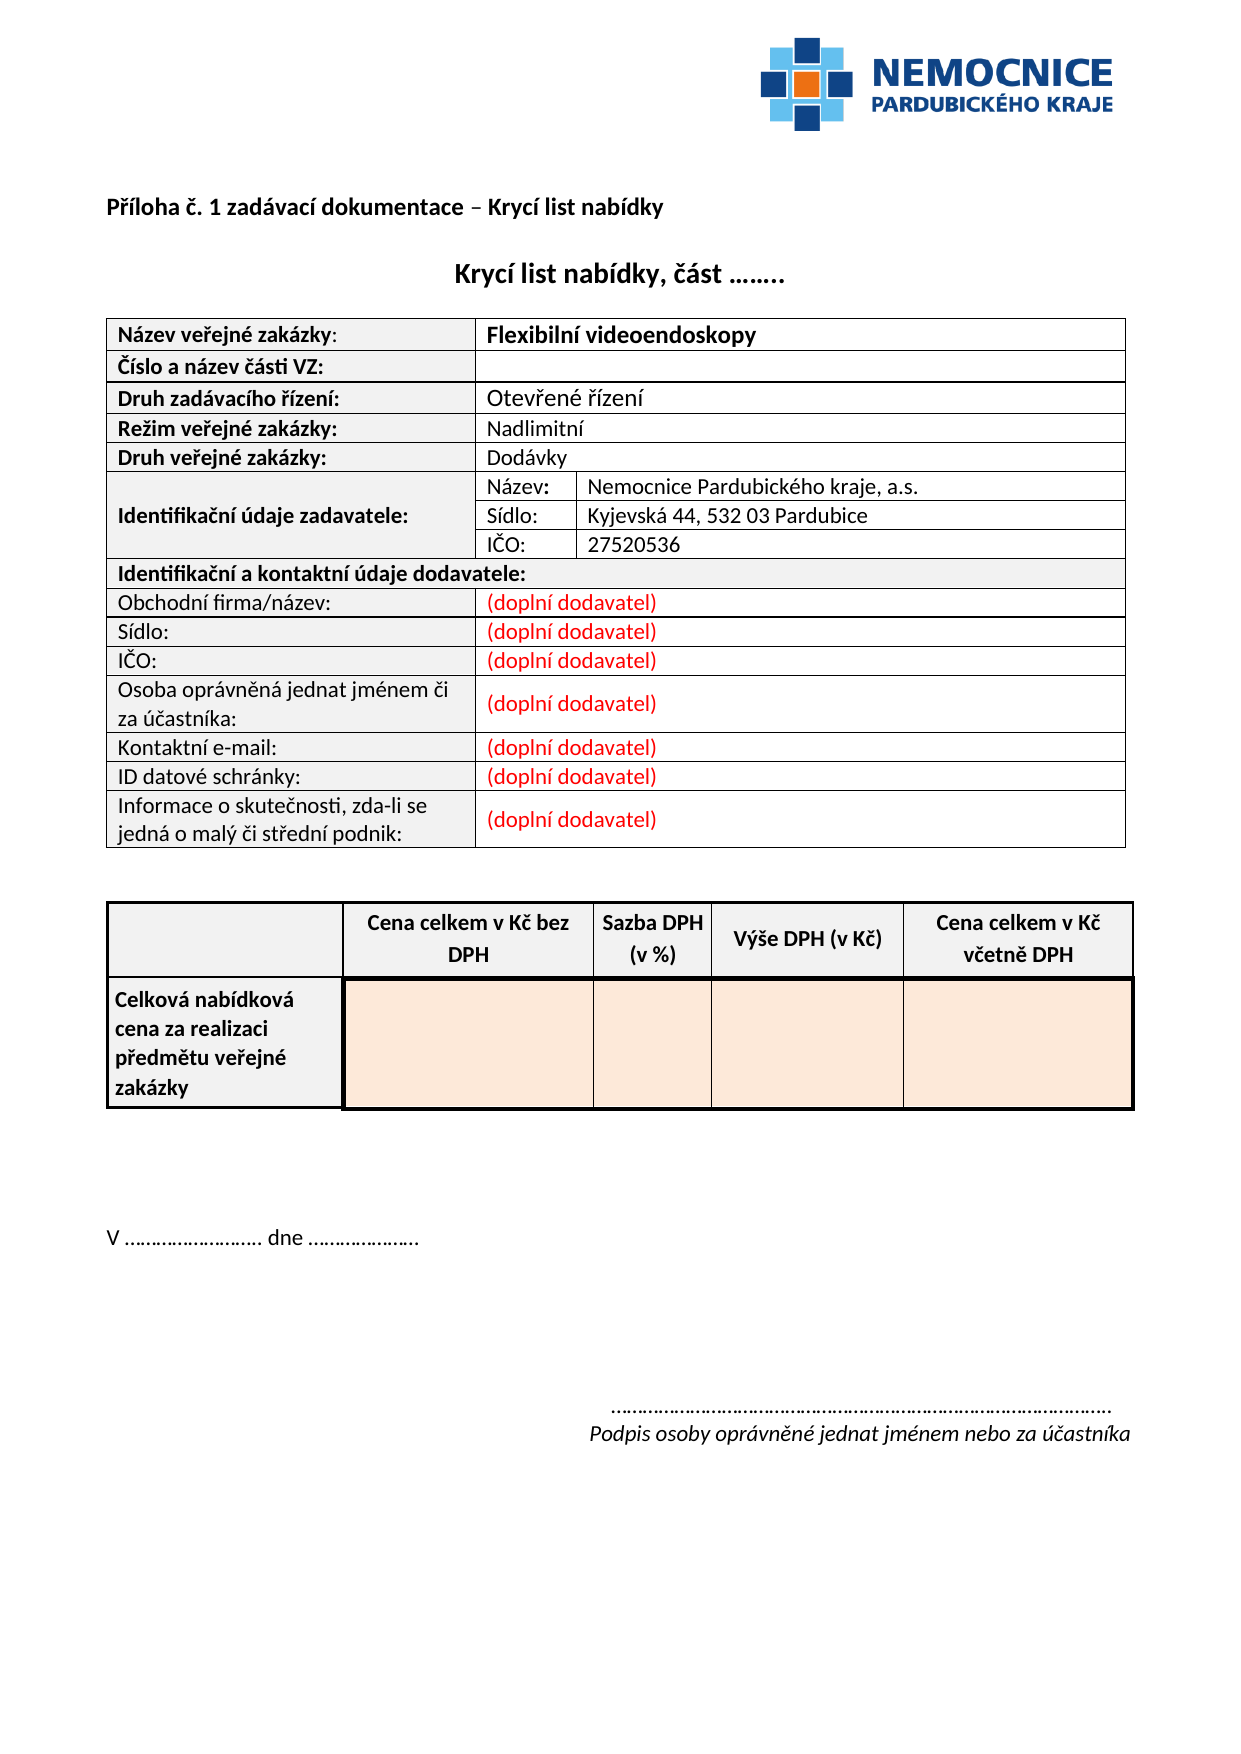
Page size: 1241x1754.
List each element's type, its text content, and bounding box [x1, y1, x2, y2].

text V …………………….. dne ………………… [106, 1223, 1134, 1251]
table_cell Obchodní firma/název: [107, 589, 475, 616]
table_header Flexibilní videoendoskopy [476, 319, 1125, 350]
table_cell Druh veřejné zakázky: [107, 443, 475, 471]
table_cell (doplní dodavatel) [476, 647, 1125, 674]
table_cell Identifikační údaje zadavatele: [107, 472, 475, 558]
table_cell [476, 351, 1125, 381]
picture [759, 37, 1113, 132]
table_cell Druh zadávacího řízení: [107, 383, 475, 413]
table_cell Otevřené řízení [476, 383, 1125, 413]
table_header Cena celkem v Kč včetně DPH [904, 904, 1132, 976]
table_cell (doplní dodavatel) [476, 762, 1125, 790]
table_cell 27520536 [577, 530, 1125, 558]
table_cell [712, 981, 903, 1106]
table_cell (doplní dodavatel) [476, 618, 1125, 646]
table_cell IČO: [476, 530, 576, 558]
table_cell [904, 981, 1131, 1106]
table_cell Kontaktní e-mail: [107, 733, 475, 761]
table_cell [594, 981, 711, 1106]
table_header Výše DPH (v Kč) [712, 904, 903, 976]
table_cell Nadlimitní [476, 414, 1125, 442]
table_cell (doplní dodavatel) [476, 733, 1125, 761]
text ………………………………………………………………………………….. [106, 1391, 1134, 1419]
table_cell Celková nabídková cena za realizaci předmětu veřejné zakázky [109, 978, 341, 1106]
table_cell Nemocnice Pardubického kraje, a.s. [577, 472, 1125, 500]
table_header [109, 904, 342, 976]
table_cell Číslo a název části VZ: [107, 351, 475, 381]
table_cell IČO: [107, 647, 475, 674]
table_header Cena celkem v Kč bez DPH [344, 904, 593, 976]
text Příloha č. 1 zadávací dokumentace – Krycí list nabídky [106, 191, 1134, 222]
table_header Sazba DPH (v %) [594, 904, 711, 976]
table_cell [346, 981, 593, 1106]
table_cell (doplní dodavatel) [476, 589, 1125, 616]
table_cell (doplní dodavatel) [476, 791, 1125, 847]
table_cell Dodávky [476, 443, 1125, 471]
table_cell Sídlo: [107, 618, 475, 646]
table_cell Osoba oprávněná jednat jménem či za účastníka: [107, 676, 475, 732]
table_cell Kyjevská 44, 532 03 Pardubice [577, 501, 1125, 529]
table_cell Informace o skutečnosti, zda-li se jedná o malý či střední podnik: [107, 791, 475, 847]
table_cell Identifikační a kontaktní údaje dodavatele: [107, 559, 1125, 587]
table_cell (doplní dodavatel) [476, 676, 1125, 732]
text Krycí list nabídky, část …….. [106, 255, 1134, 290]
table_cell Název: [476, 472, 576, 500]
text Podpis osoby oprávněné jednat jménem nebo za účastníka [106, 1419, 1134, 1447]
table_cell Režim veřejné zakázky: [107, 414, 475, 442]
table_cell Sídlo: [476, 501, 576, 529]
table_cell ID datové schránky: [107, 762, 475, 790]
table_header Název veřejné zakázky: [107, 319, 475, 350]
